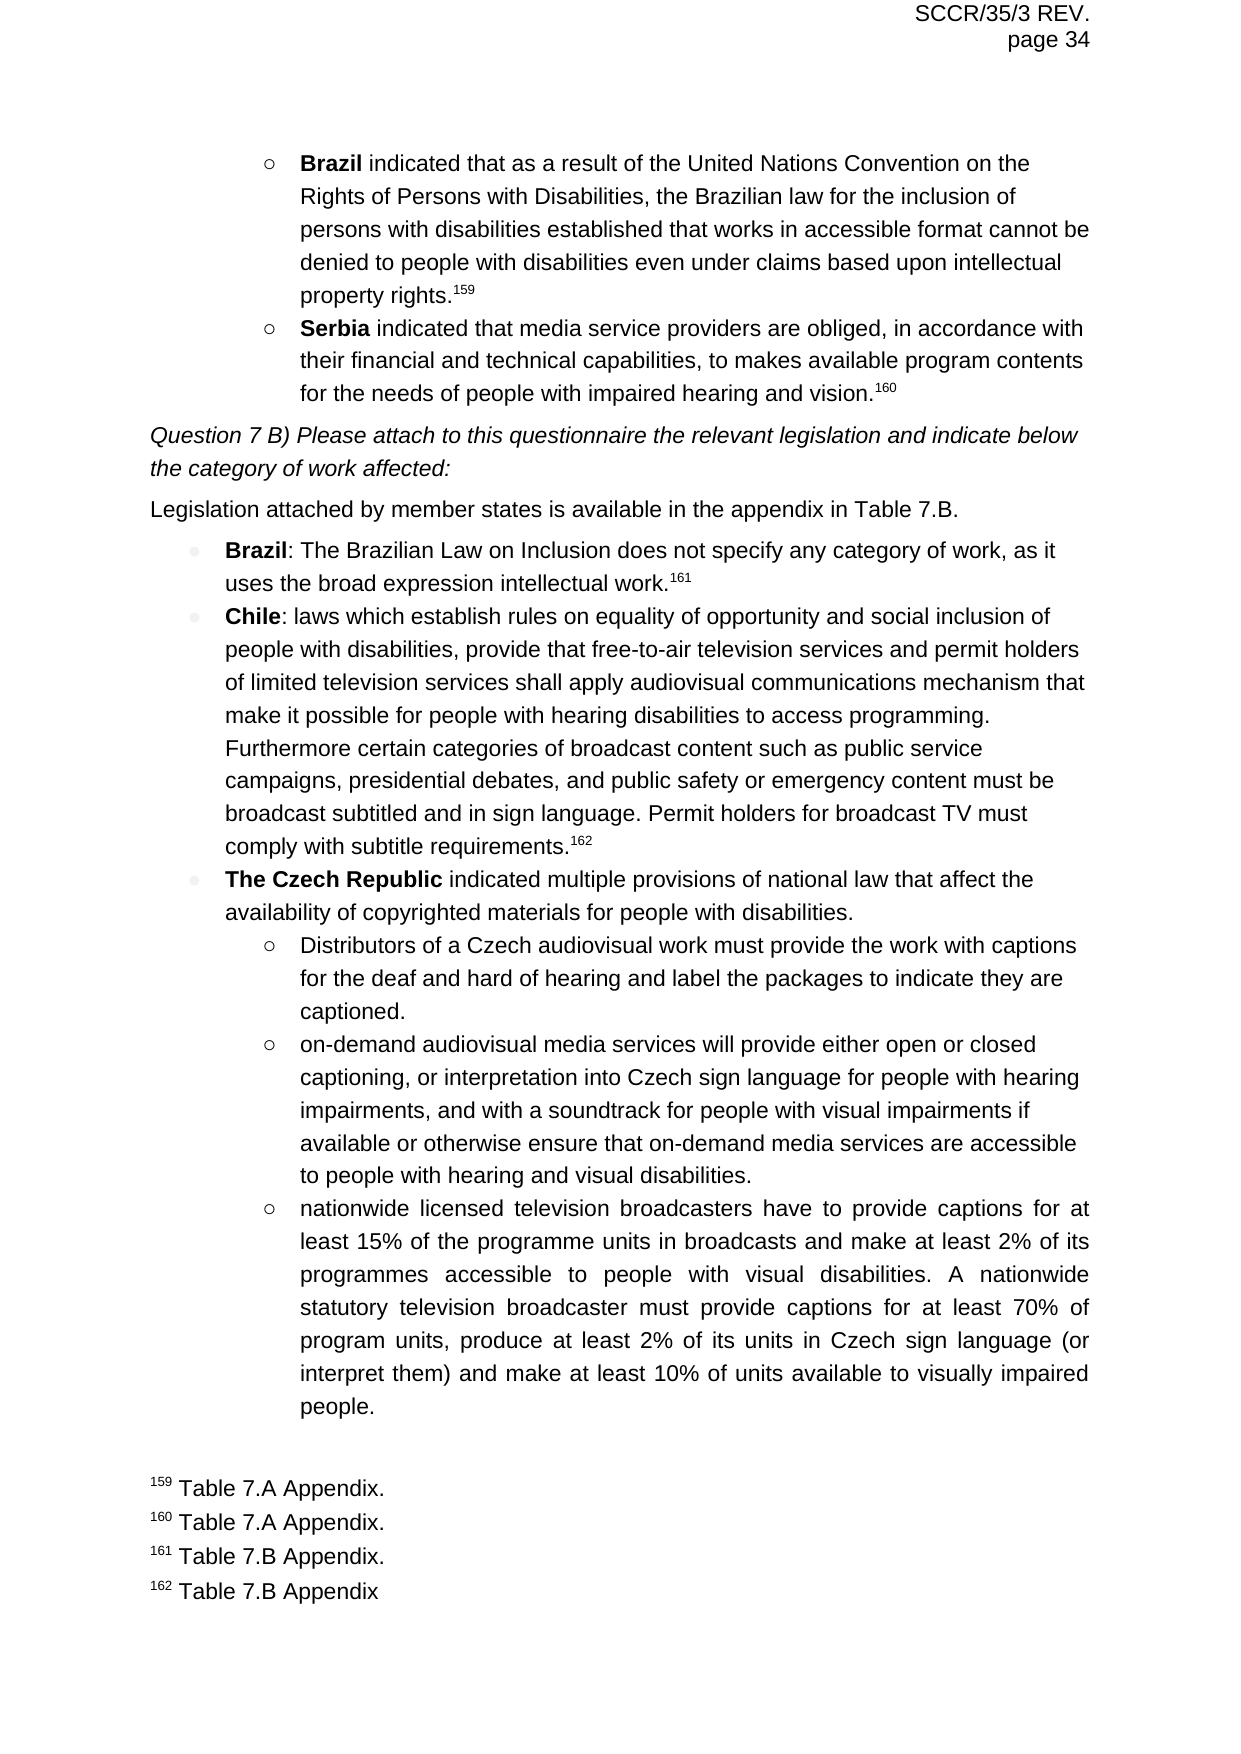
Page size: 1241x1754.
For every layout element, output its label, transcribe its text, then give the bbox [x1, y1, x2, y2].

text Legislation attached by member states is available in the appendix in Table 7.B. [150, 496, 1090, 522]
list Chile: laws which establish rules on equality of opportunity and social inclusion of people with disabilities, provide that free-to-air television services and permit holders of limited television services shall apply audiovisual communications mechanism that make it possible for people with hearing disabilities to access programming. Furthermore certain categories of broadcast content such as public service campaigns, presidential debates, and public safety or emergency content must be broadcast subtitled and in sign language. Permit holders for broadcast TV must comply with subtitle requirements. [187, 603, 1090, 860]
list The Czech Republic indicated multiple provisions of national law that affect the availability of copyrighted materials for people with disabilities. [187, 866, 1090, 926]
list Brazil indicated that as a result of the United Nations Convention on the Rights of Persons with Disabilities, the Brazilian law for the inclusion of persons with disabilities established that works in accessible format cannot be denied to people with disabilities even under claims based upon intellectual property rights. [262, 150, 1090, 308]
list Brazil: The Brazilian Law on Inclusion does not specify any category of work, as it uses the broad expression intellectual work. [187, 537, 1090, 596]
text Question 7 B) Please attach to this questionnaire the relevant legislation and indicate below the category of work affected: [150, 422, 1090, 481]
list Serbia indicated that media service providers are obliged, in accordance with their financial and technical capabilities, to makes available program contents for the needs of people with impaired hearing and vision. [262, 314, 1090, 407]
list Distributors of a Czech audiovisual work must provide the work with captions for the deaf and hard of hearing and label the packages to indicate they are captioned. [262, 932, 1090, 1024]
list nationwide licensed television broadcasters have to provide captions for at least 15% of the programme units in broadcasts and make at least 2% of its programmes accessible to people with visual disabilities. A nationwide statutory television broadcaster must provide captions for at least 70% of program units, produce at least 2% of its units in Czech sign language (or interpret them) and make at least 10% of units available to visually impaired people. [262, 1195, 1090, 1419]
list on-demand audiovisual media services will provide either open or closed captioning, or interpretation into Czech sign language for people with hearing impairments, and with a soundtrack for people with visual impairments if available or otherwise ensure that on-demand media services are accessible to people with hearing and visual disabilities. [262, 1031, 1090, 1189]
